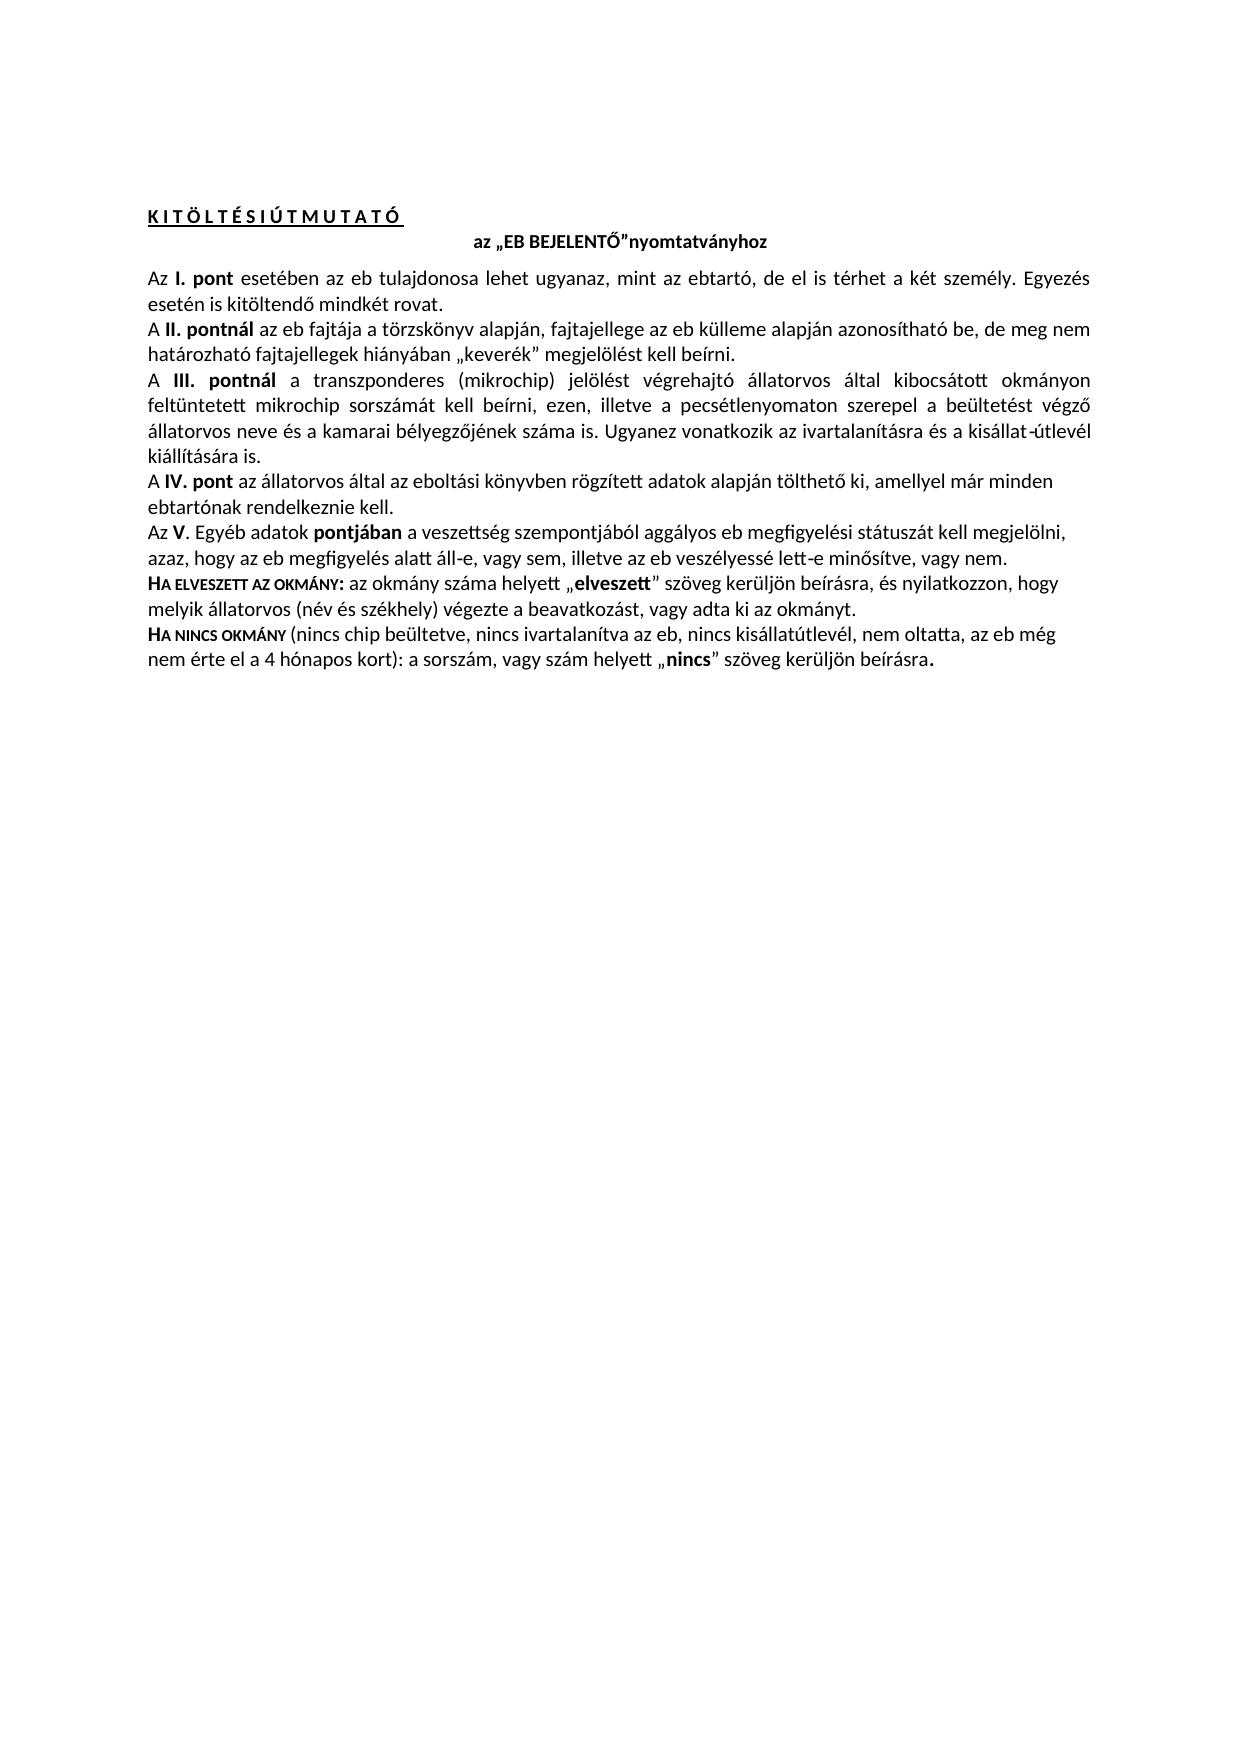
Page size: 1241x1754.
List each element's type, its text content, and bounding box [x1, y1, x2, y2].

text A III. pontnál a transzponderes (mikrochip) jelölést végrehajtó állatorvos által kibocsátott okmányon feltüntetett mikrochip sorszámát kell beírni, ezen, illetve a pecsétlenyomaton szerepel a beültetést végző állatorvos neve és a kamarai bélyegzőjének száma is. Ugyanez vonatkozik az ivartalanításra és a kisállat‐útlevél kiállítására is. [148, 367, 1093, 469]
text A IV. pont az állatorvos által az eboltási könyvben rögzített adatok alapján tölthető ki, amellyel már minden ebtartónak rendelkeznie kell. [148, 469, 1093, 519]
text A II. pontnál az eb fajtája a törzskönyv alapján, fajtajellege az eb külleme alapján azonosítható be, de meg nem határozható fajtajellegek hiányában „keverék” megjelölést kell beírni. [148, 316, 1093, 367]
text HA NINCS OKMÁNY (nincs chip beültetve, nincs ivartalanítva az eb, nincs kisállatútlevél, nem oltatta, az eb még nem érte el a 4 hónapos kort): a sorszám, vagy szám helyett „nincs” szöveg kerüljön beírásra. [148, 621, 1093, 672]
text az „EB BEJELENTŐ”nyomtatványhoz [148, 229, 1093, 253]
text HA ELVESZETT AZ OKMÁNY: az okmány száma helyett „elveszett” szöveg kerüljön beírásra, és nyilatkozzon, hogy melyik állatorvos (név és székhely) végezte a beavatkozást, vagy adta ki az okmányt. [148, 570, 1093, 621]
text Az I. pont esetében az eb tulajdonosa lehet ugyanaz, mint az ebtartó, de el is térhet a két személy. Egyezés esetén is kitöltendő mindkét rovat. [148, 265, 1093, 316]
text K I T Ö L T É S I Ú T M U T A T Ó [148, 204, 1093, 229]
text Az V. Egyéb adatok pontjában a veszettség szempontjából aggályos eb megfigyelési státuszát kell megjelölni, azaz, hogy az eb megfigyelés alatt áll‐e, vagy sem, illetve az eb veszélyessé lett‐e minősítve, vagy nem. [148, 519, 1093, 570]
